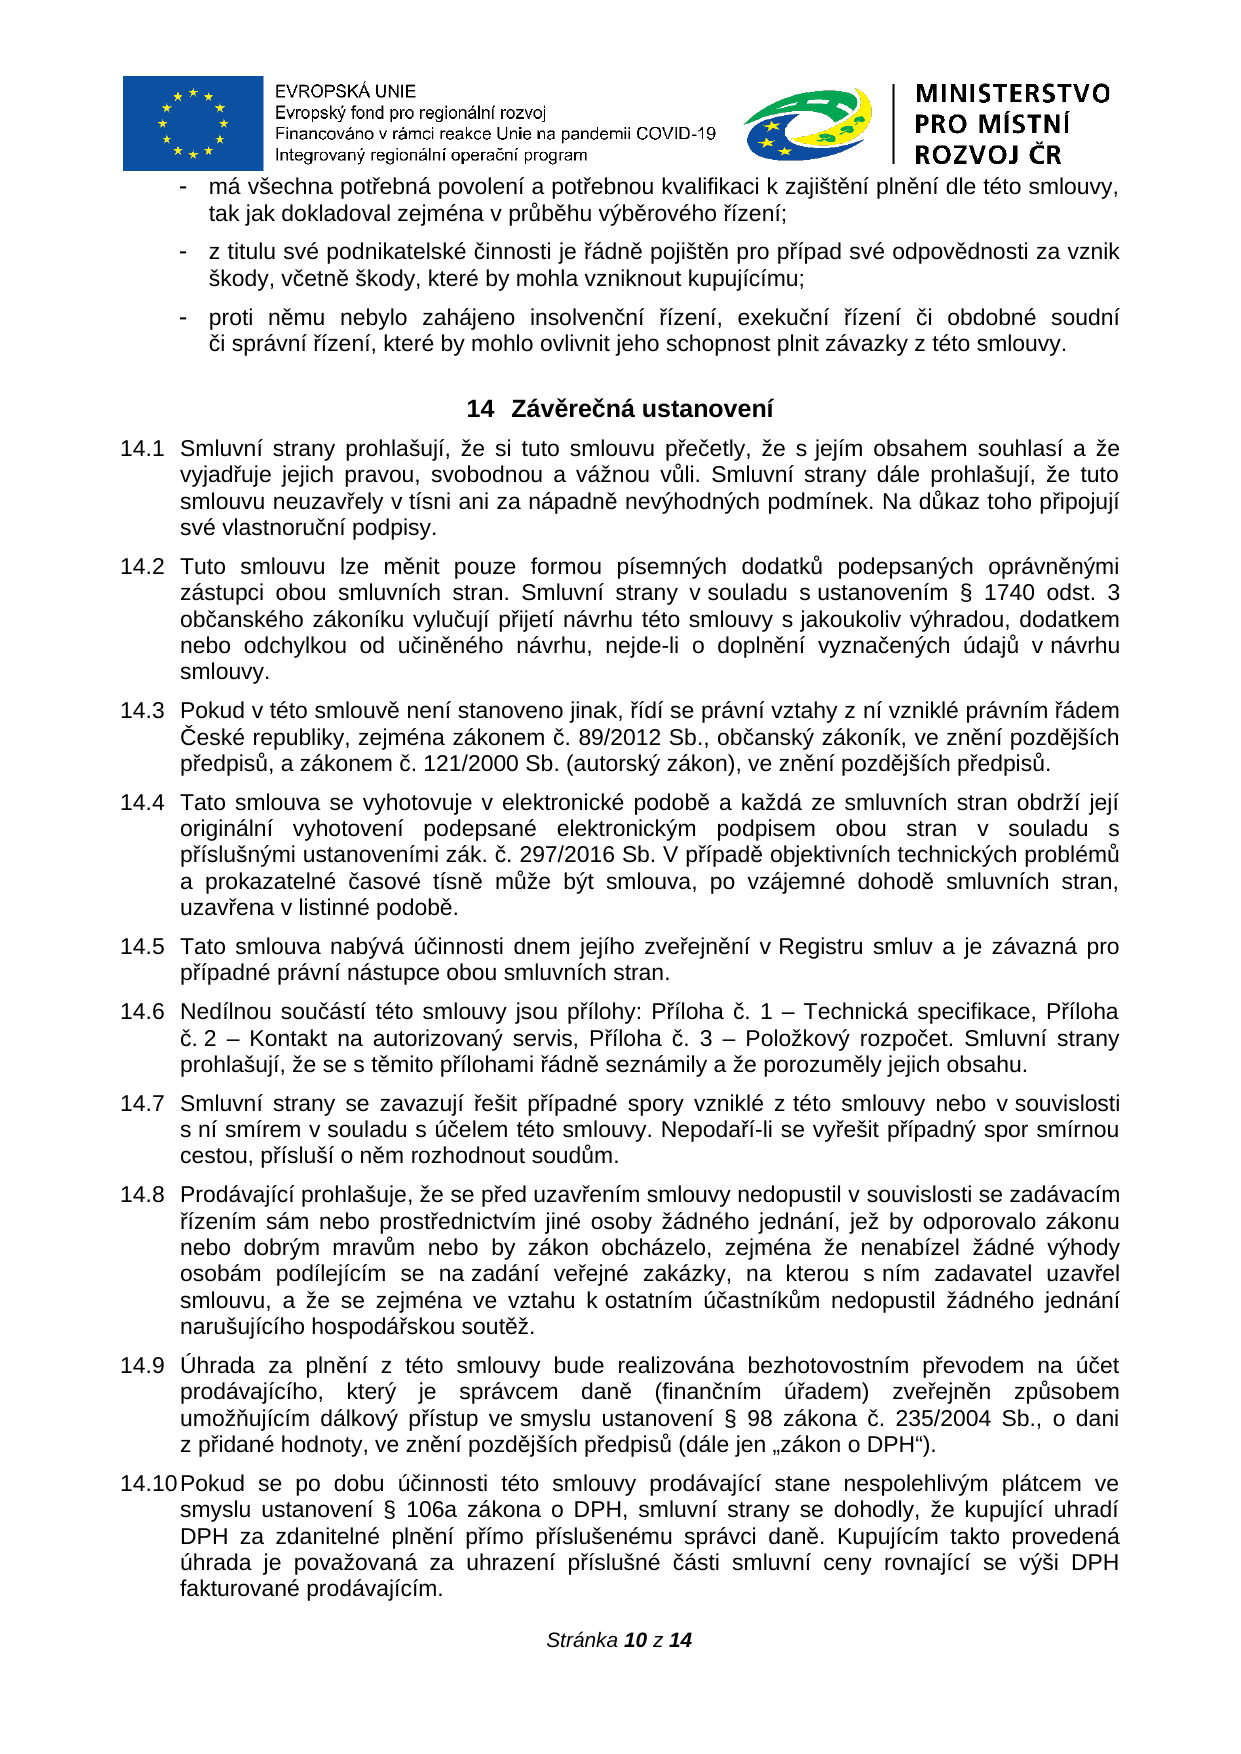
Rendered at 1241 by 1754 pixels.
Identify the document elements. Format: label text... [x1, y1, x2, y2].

subtitle Pokud v této smlouvě není stanoveno jinak, řídí se právní vztahy z ní vzniklé právním řádem České republiky, zejména zákonem č. 89/2012 Sb., občanský zákoník, ve znění pozdějších předpisů, a zákonem č. 121/2000 Sb. (autorský zákon), ve znění pozdějších předpisů. [120, 697, 1120, 776]
subtitle Tato smlouva nabývá účinnosti dnem jejího zveřejnění v Registru smluv a je závazná pro případné právní nástupce obou smluvních stran. [120, 933, 1120, 986]
subtitle Závěrečná ustanovení [120, 394, 1120, 422]
list proti němu nebylo zahájeno insolvenční řízení, exekuční řízení či obdobné soudní či správní řízení, které by mohlo ovlivnit jeho schopnost plnit závazky z této smlouvy. [179, 303, 1120, 356]
subtitle Úhrada za plnění z této smlouvy bude realizována bezhotovostním převodem na účet prodávajícího, který je správcem daně (finančním úřadem) zveřejněn způsobem umožňujícím dálkový přístup ve smyslu ustanovení § 98 zákona č. 235/2004 Sb., o dani z přidané hodnoty, ve znění pozdějších předpisů (dále jen „zákon o DPH“). [120, 1352, 1120, 1457]
subtitle Tuto smlouvu lze měnit pouze formou písemných dodatků podepsaných oprávněnými zástupci obou smluvních stran. Smluvní strany v souladu s ustanovením § 1740 odst. 3 občanského zákoníku vylučují přijetí návrhu této smlouvy s jakoukoliv výhradou, dodatkem nebo odchylkou od učiněného návrhu, nejde-li o doplnění vyznačených údajů v návrhu smlouvy. [120, 553, 1120, 685]
subtitle Nedílnou součástí této smlouvy jsou přílohy: Příloha č. 1 – Technická specifikace, Příloha č. 2 – Kontakt na autorizovaný servis, Příloha č. 3 – Položkový rozpočet. Smluvní strany prohlašují, že se s těmito přílohami řádně seznámily a že porozuměly jejich obsahu. [120, 998, 1120, 1077]
picture [120, 73, 1110, 174]
subtitle Smluvní strany se zavazují řešit případné spory vzniklé z této smlouvy nebo v souvislosti s ní smírem v souladu s účelem této smlouvy. Nepodaří-li se vyřešit případný spor smírnou cestou, přísluší o něm rozhodnout soudům. [120, 1090, 1120, 1169]
subtitle Prodávající prohlašuje, že se před uzavřením smlouvy nedopustil v souvislosti se zadávacím řízením sám nebo prostřednictvím jiné osoby žádného jednání, jež by odporovalo zákonu nebo dobrým mravům nebo by zákon obcházelo, zejména že nenabízel žádné výhody osobám podílejícím se na zadání veřejné zakázky, na kterou s ním zadavatel uzavřel smlouvu, a že se zejména ve vztahu k ostatním účastníkům nedopustil žádného jednání narušujícího hospodářskou soutěž. [120, 1181, 1120, 1339]
list má všechna potřebná povolení a potřebnou kvalifikaci k zajištění plnění dle této smlouvy, tak jak dokladoval zejména v průběhu výběrového řízení; [179, 173, 1120, 226]
subtitle Tato smlouva se vyhotovuje v elektronické podobě a každá ze smluvních stran obdrží její originální vyhotovení podepsané elektronickým podpisem obou stran v souladu s příslušnými ustanoveními zák. č. 297/2016 Sb. V případě objektivních technických problémů a prokazatelné časové tísně může být smlouva, po vzájemné dohodě smluvních stran, uzavřena v listinné podobě. [120, 789, 1120, 921]
list z titulu své podnikatelské činnosti je řádně pojištěn pro případ své odpovědnosti za vznik škody, včetně škody, které by mohla vzniknout kupujícímu; [179, 238, 1120, 291]
subtitle Pokud se po dobu účinnosti této smlouvy prodávající stane nespolehlivým plátcem ve smyslu ustanovení § 106a zákona o DPH, smluvní strany se dohodly, že kupující uhradí DPH za zdanitelné plnění přímo příslušenému správci daně. Kupujícím takto provedená úhrada je považovaná za uhrazení příslušné části smluvní ceny rovnající se výši DPH fakturované prodávajícím. [120, 1470, 1120, 1602]
subtitle Smluvní strany prohlašují, že si tuto smlouvu přečetly, že s jejím obsahem souhlasí a že vyjadřuje jejich pravou, svobodnou a vážnou vůli. Smluvní strany dále prohlašují, že tuto smlouvu neuzavřely v tísni ani za nápadně nevýhodných podmínek. Na důkaz toho připojují své vlastnoruční podpisy. [120, 435, 1120, 540]
